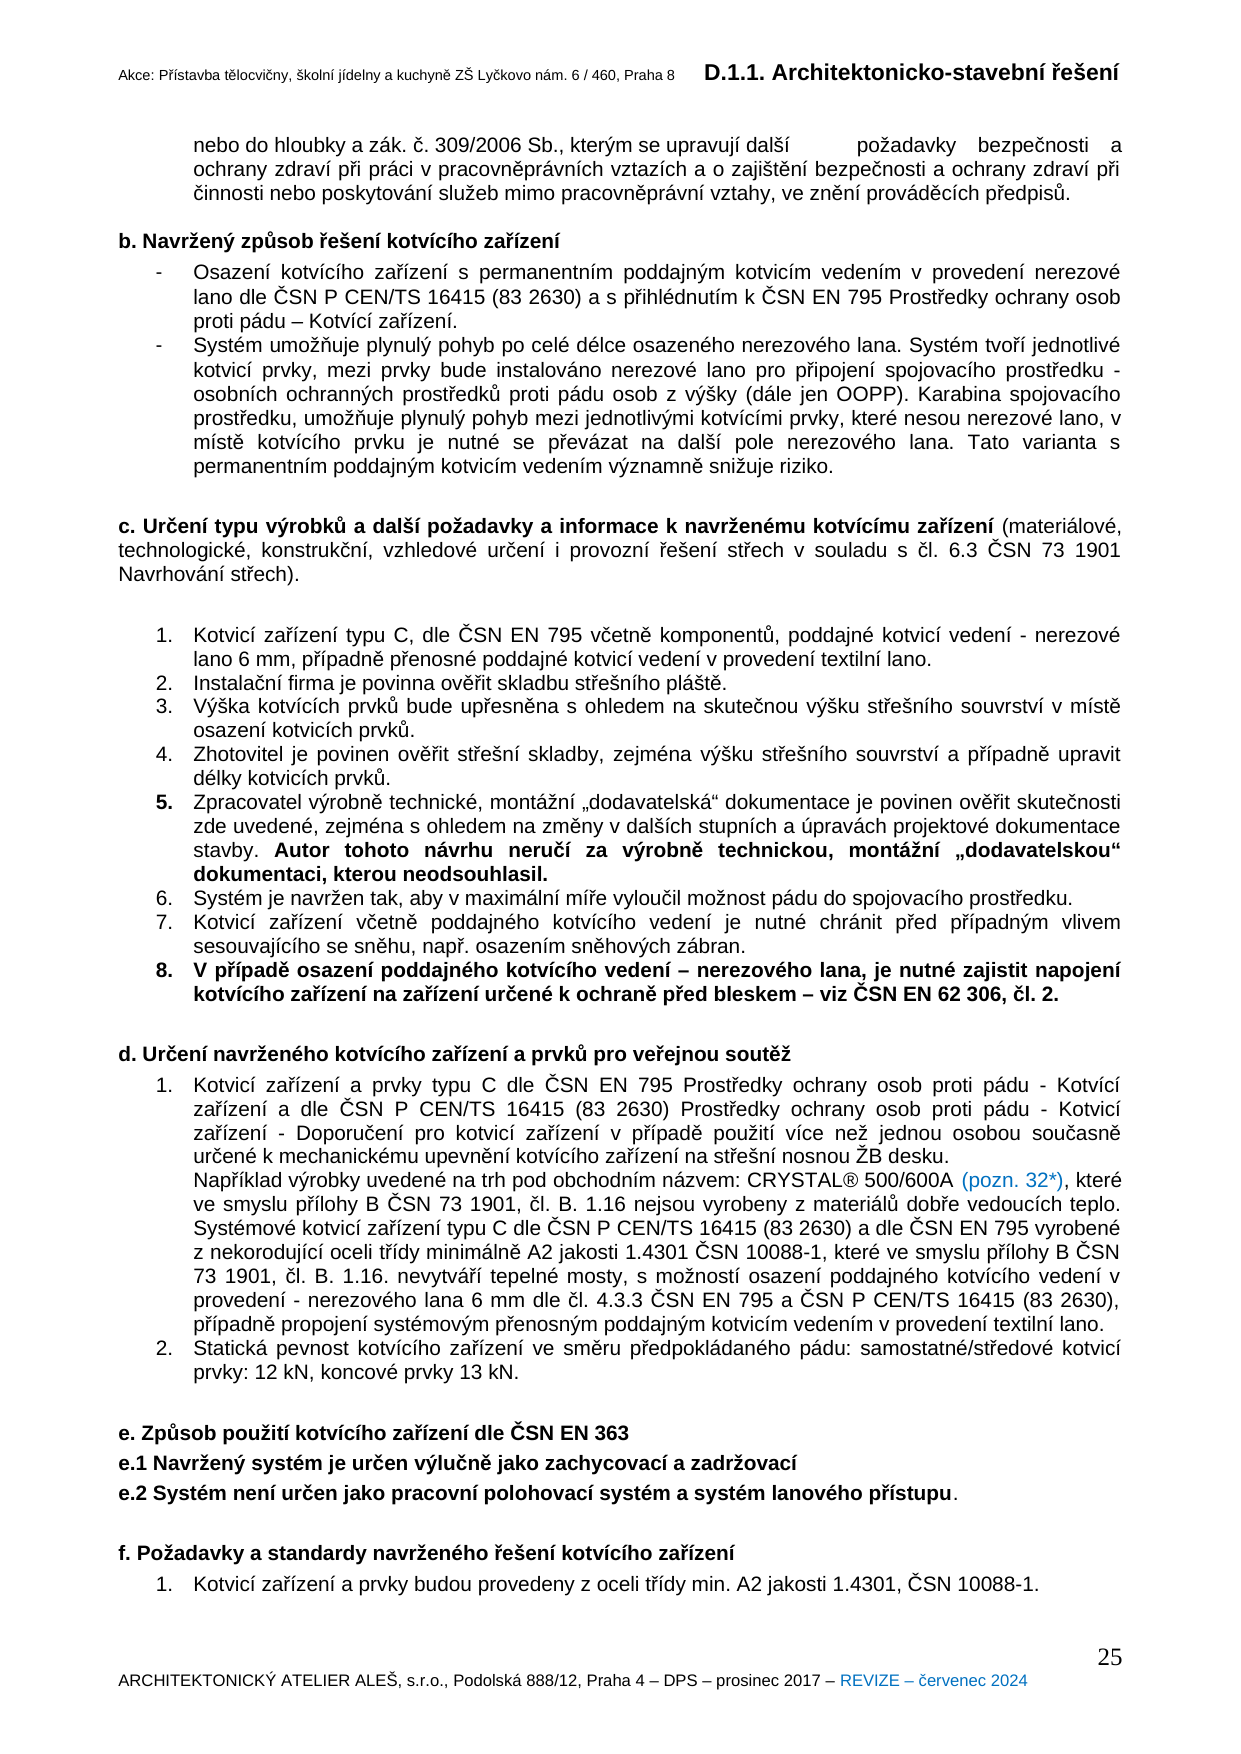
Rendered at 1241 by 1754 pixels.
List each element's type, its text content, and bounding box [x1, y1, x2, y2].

text d. Určení navrženého kotvícího zařízení a prvků pro veřejnou soutěž [118, 1042, 1122, 1066]
list V případě osazení poddajného kotvícího vedení – nerezového lana, je nutné zajistit napojení kotvícího zařízení na zařízení určené k ochraně před bleskem – viz ČSN EN 62 306, čl. 2. [156, 958, 1122, 1006]
text f. Požadavky a standardy navrženého řešení kotvícího zařízení [118, 1541, 1122, 1565]
list Například výrobky uvedené na trh pod obchodním názvem: CRYSTAL® 500/600A (pozn. 32*), které ve smyslu přílohy B ČSN 73 1901, čl. B. 1.16 nejsou vyrobeny z materiálů dobře vedoucích teplo. Systémové kotvicí zařízení typu C dle ČSN P CEN/TS 16415 (83 2630) a dle ČSN EN 795 vyrobené z nekorodující oceli třídy minimálně A2 jakosti 1.4301 ČSN 10088-1, které ve smyslu přílohy B ČSN 73 1901, čl. B. 1.16. nevytváří tepelné mosty, s možností osazení poddajného kotvícího vedení v provedení - nerezového lana 6 mm dle čl. 4.3.3 ČSN EN 795 a ČSN P CEN/TS 16415 (83 2630), případně propojení systémovým přenosným poddajným kotvicím vedením v provedení textilní lano. [193, 1168, 1122, 1336]
list Výška kotvících prvků bude upřesněna s ohledem na skutečnou výšku střešního souvrství v místě osazení kotvicích prvků. [156, 694, 1122, 742]
list Zhotovitel je povinen ověřit střešní skladby, zejména výšku střešního souvrství a případně upravit délky kotvicích prvků. [156, 742, 1122, 790]
list Kotvicí zařízení včetně poddajného kotvícího vedení je nutné chránit před případným vlivem sesouvajícího se sněhu, např. osazením sněhových zábran. [156, 910, 1122, 958]
list Kotvicí zařízení a prvky budou provedeny z oceli třídy min. A2 jakosti 1.4301, ČSN 10088-1. [156, 1571, 1122, 1595]
text b. Navržený způsob řešení kotvícího zařízení [118, 229, 1122, 253]
text e. Způsob použití kotvícího zařízení dle ČSN EN 363 [118, 1420, 1122, 1444]
list Osazení kotvícího zařízení s permanentním poddajným kotvicím vedením v provedení nerezové lano dle ČSN P CEN/TS 16415 (83 2630) a s přihlédnutím k ČSN EN 795 Prostředky ochrany osob proti pádu – Kotvící zařízení. [156, 259, 1122, 332]
text e.1 Navržený systém je určen výlučně jako zachycovací a zadržovací [118, 1451, 1122, 1474]
list Systém umožňuje plynulý pohyb po celé délce osazeného nerezového lana. Systém tvoří jednotlivé kotvicí prvky, mezi prvky bude instalováno nerezové lano pro připojení spojovacího prostředku - osobních ochranných prostředků proti pádu osob z výšky (dále jen OOPP). Karabina spojovacího prostředku, umožňuje plynulý pohyb mezi jednotlivými kotvícími prvky, které nesou nerezové lano, v místě kotvícího prvku je nutné se převázat na další pole nerezového lana. Tato varianta s permanentním poddajným kotvicím vedením významně snižuje riziko. [156, 332, 1122, 478]
list Statická pevnost kotvícího zařízení ve směru předpokládaného pádu: samostatné/středové kotvicí prvky: 12 kN, koncové prvky 13 kN. [156, 1336, 1122, 1384]
list Kotvicí zařízení a prvky typu C dle ČSN EN 795 Prostředky ochrany osob proti pádu - Kotvící zařízení a dle ČSN P CEN/TS 16415 (83 2630) Prostředky ochrany osob proti pádu - Kotvicí zařízení - Doporučení pro kotvicí zařízení v případě použití více než jednou osobou současně určené k mechanickému upevnění kotvícího zařízení na střešní nosnou ŽB desku. [156, 1072, 1122, 1168]
list Instalační firma je povinna ověřit skladbu střešního pláště. [156, 670, 1122, 694]
text c. Určení typu výrobků a další požadavky a informace k navrženému kotvícímu zařízení (materiálové, technologické, konstrukční, vzhledové určení i provozní řešení střech v souladu s čl. 6.3 ČSN 73 1901 Navrhování střech). [118, 514, 1122, 586]
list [156, 133, 1122, 205]
text e.2 Systém není určen jako pracovní polohovací systém a systém lanového přístupu. [118, 1481, 1122, 1505]
list Systém je navržen tak, aby v maximální míře vyloučil možnost pádu do spojovacího prostředku. [156, 886, 1122, 910]
list Zpracovatel výrobně technické, montážní „dodavatelská“ dokumentace je povinen ověřit skutečnosti zde uvedené, zejména s ohledem na změny v dalších stupních a úpravách projektové dokumentace stavby. Autor tohoto návrhu neručí za výrobně technickou, montážní „dodavatelskou“ dokumentaci, kterou neodsouhlasil. [156, 790, 1122, 886]
list Kotvicí zařízení typu C, dle ČSN EN 795 včetně komponentů, poddajné kotvicí vedení - nerezové lano 6 mm, případně přenosné poddajné kotvicí vedení v provedení textilní lano. [156, 622, 1122, 670]
